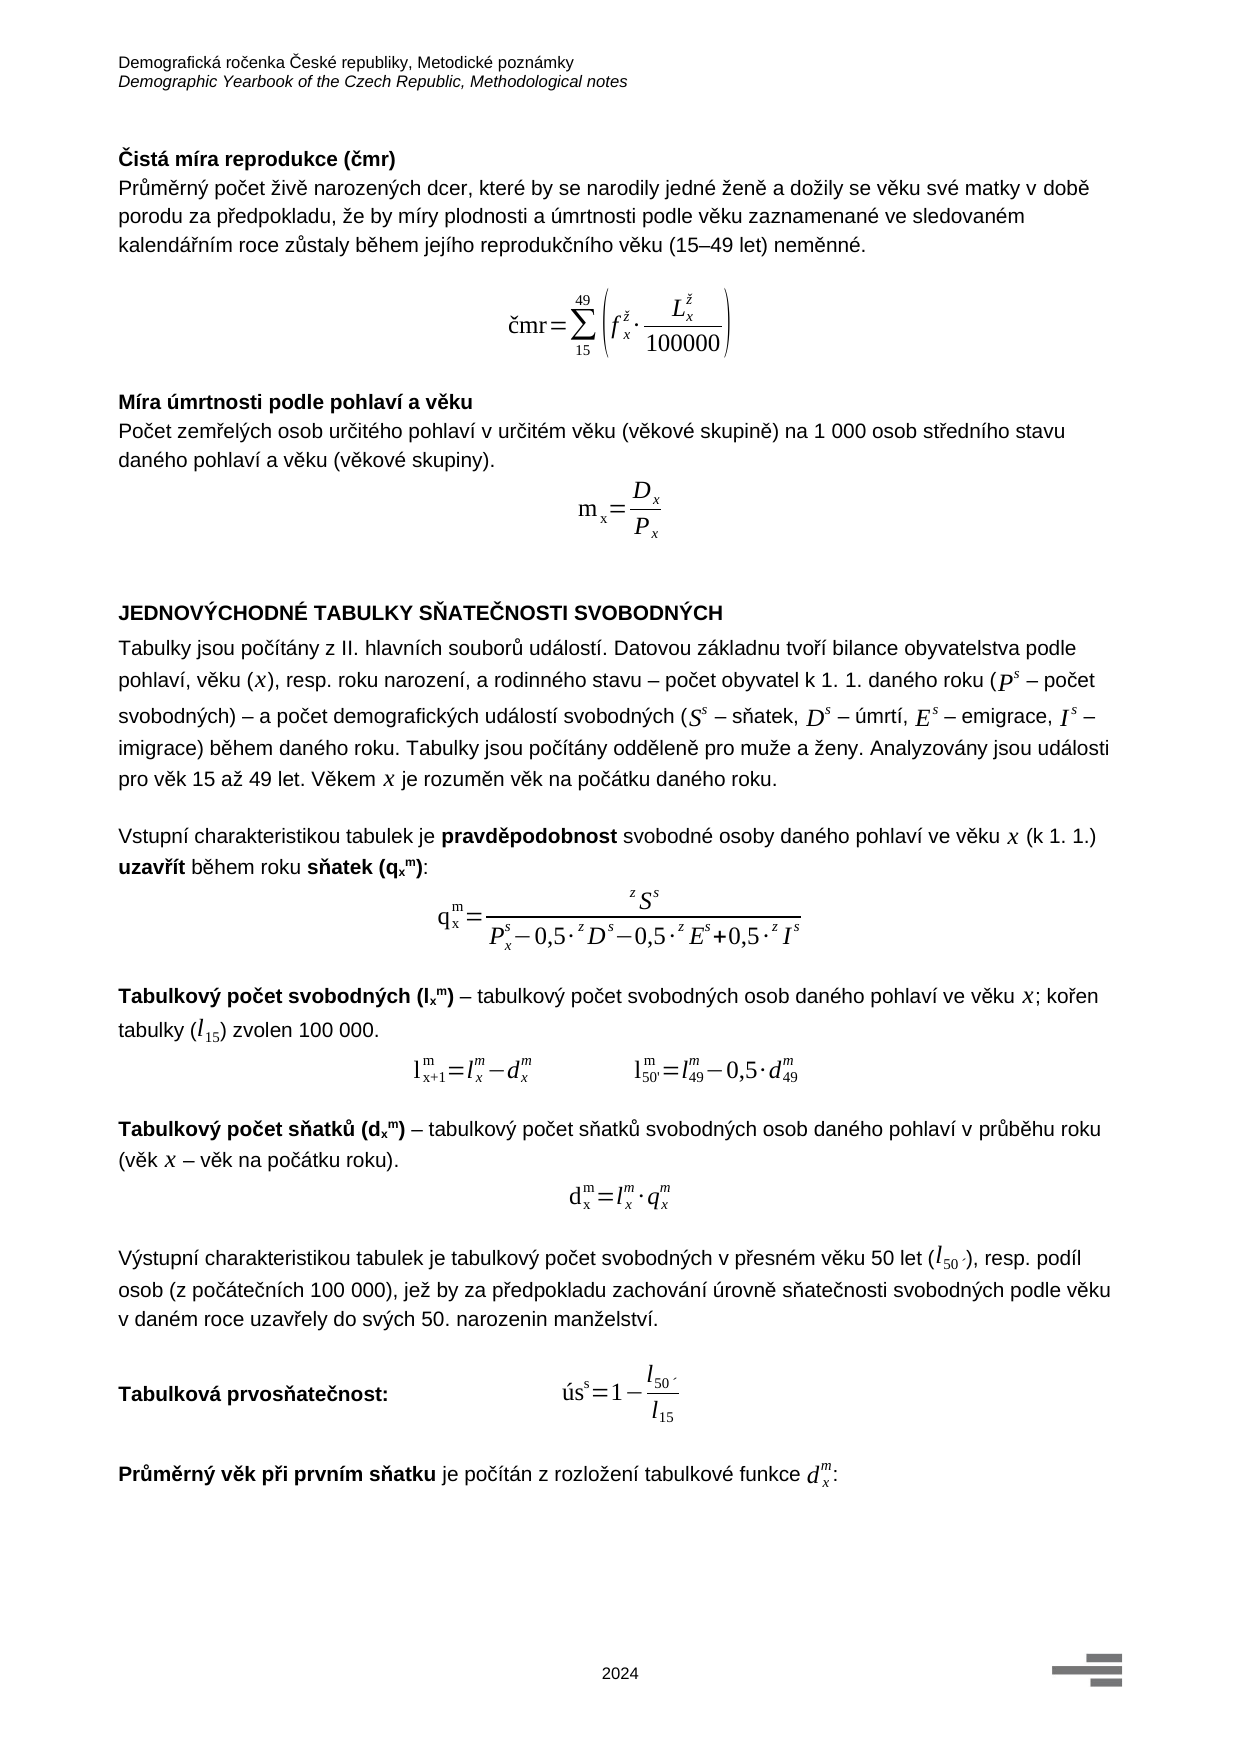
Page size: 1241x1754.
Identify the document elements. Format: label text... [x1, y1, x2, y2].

text Výstupní charakteristikou tabulek je tabulkový počet svobodných v přesném věku 50 let (), resp. podíl osob (z počátečních 100 000), jež by za předpokladu zachování úrovně sňatečnosti svobodných podle věku v daném roce uzavřely do svých 50. narozenin manželství. [118, 1242, 1122, 1331]
text Vstupní charakteristikou tabulek je pravděpodobnost svobodné osoby daného pohlaví ve věku (k 1. 1.) uzavřít během roku sňatek (qxm): [118, 822, 1122, 879]
subtitle Čistá míra reprodukce (čmr) [118, 147, 1122, 171]
picture [1051, 1653, 1123, 1687]
text Tabulkový počet svobodných (lxm) – tabulkový počet svobodných osob daného pohlaví ve věku ; kořen tabulky () zvolen 100 000. [118, 982, 1122, 1046]
text Počet zemřelých osob určitého pohlaví v určitém věku (věkové skupině) na 1 000 osob středního stavu daného pohlaví a věku (věkové skupiny). [118, 419, 1122, 472]
text JednovýchodnÉ tabulKY sňatečnosti svobodných [118, 601, 1122, 624]
text Průměrný počet živě narozených dcer, které by se narodily jedné ženě a dožily se věku své matky v době porodu za předpokladu, že by míry plodnosti a úmrtnosti podle věku zaznamenané ve sledovaném kalendářním roce zůstaly během jejího reprodukčního věku (15–49 let) neměnné. [118, 176, 1122, 257]
text Tabulky jsou počítány z II. hlavních souborů událostí. Datovou základnu tvoří bilance obyvatelstva podle pohlaví, věku (), resp. roku narození, a rodinného stavu – počet obyvatel k 1. 1. daného roku ( – počet svobodných) – a počet demografických událostí svobodných ( – sňatek, – úmrtí, – emigrace, – imigrace) během daného roku. Tabulky jsou počítány odděleně pro muže a ženy. Analyzovány jsou události pro věk 15 až 49 let. Věkem je rozuměn věk na počátku daného roku. [118, 636, 1122, 793]
text Tabulková prvosňatečnost: [118, 1360, 1122, 1427]
text Míra úmrtnosti podle pohlaví a věku [118, 390, 1122, 414]
text Průměrný věk při prvním sňatku je počítán z rozložení tabulkové funkce : [118, 1456, 1122, 1491]
text Tabulkový počet sňatků (dxm) – tabulkový počet sňatků svobodných osob daného pohlaví v průběhu roku (věk – věk na počátku roku). [118, 1117, 1122, 1173]
